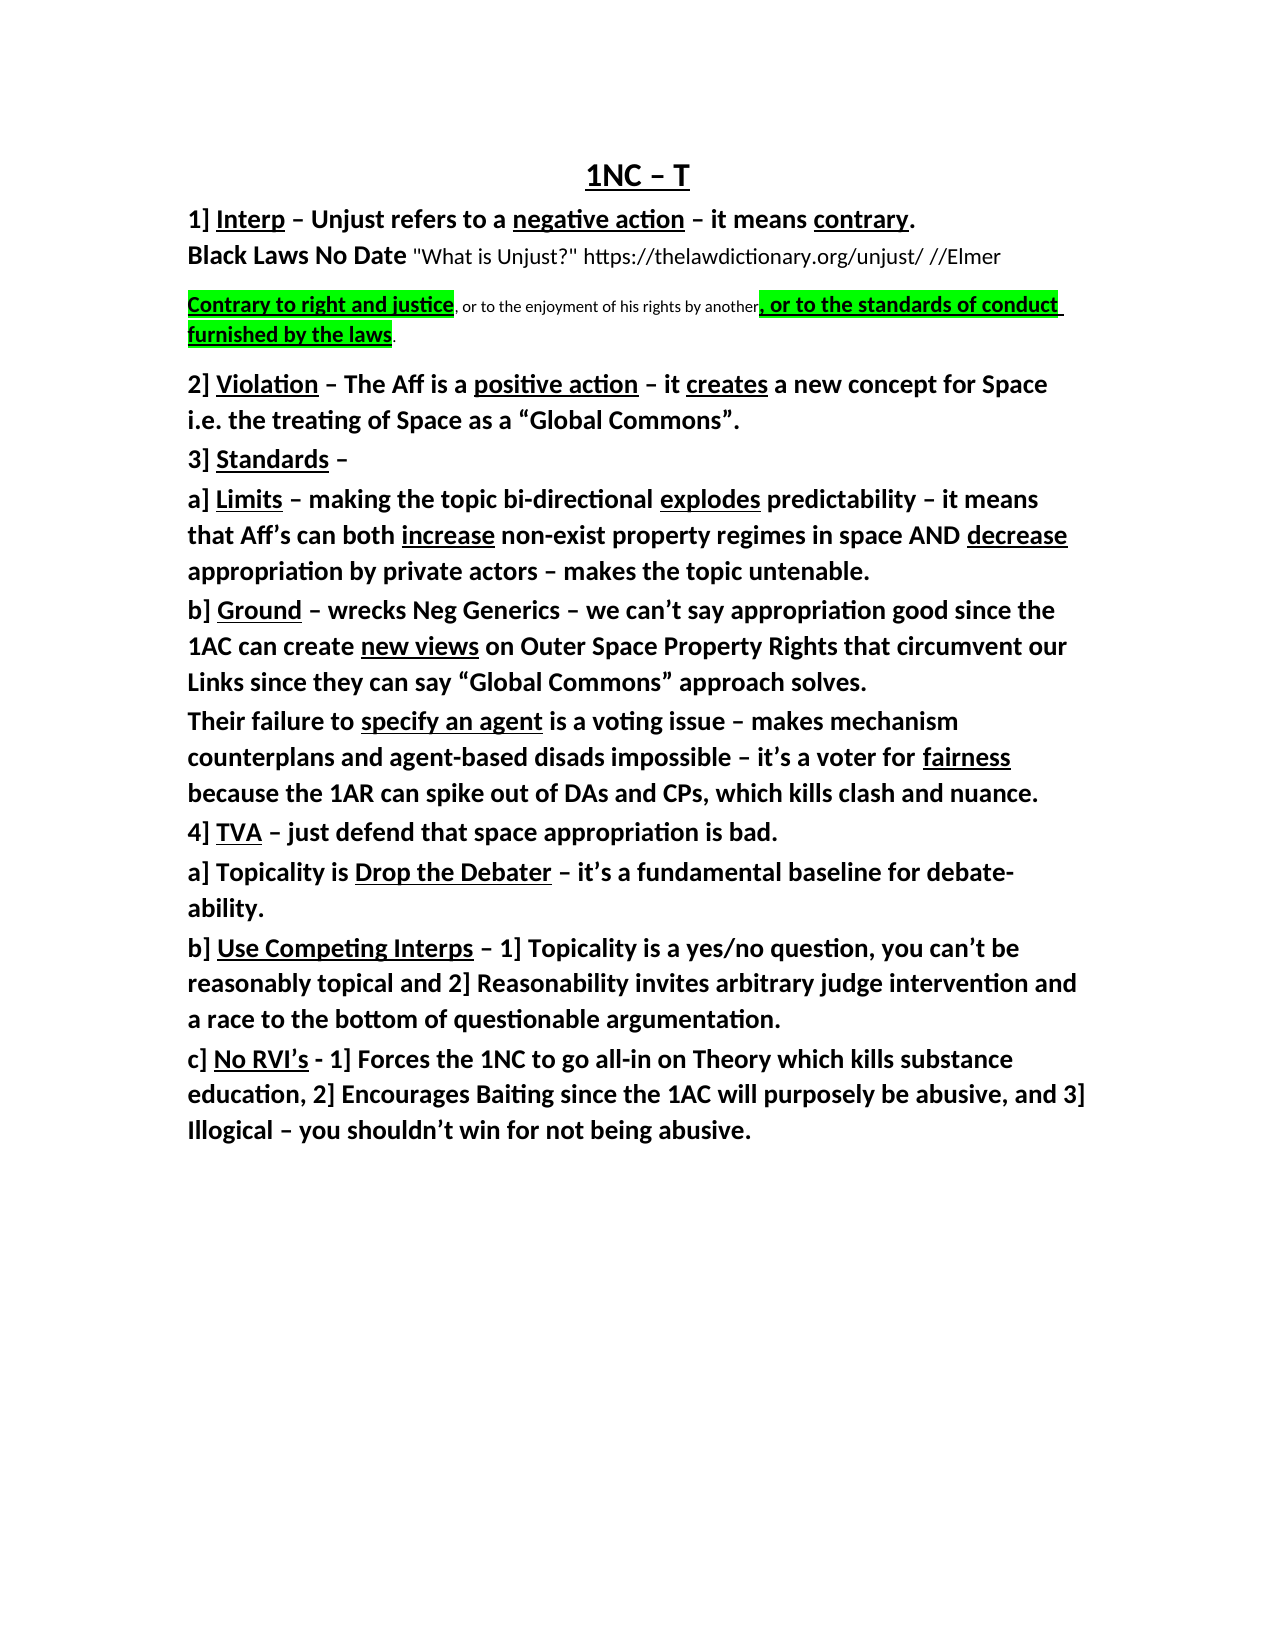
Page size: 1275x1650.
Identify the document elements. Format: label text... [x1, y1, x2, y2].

subtitle b] Use Competing Interps – 1] Topicality is a yes/no question, you can’t be reasonably topical and 2] Reasonability invites arbitrary judge intervention and a race to the bottom of questionable argumentation. [187, 931, 1087, 1035]
subtitle c] No RVI’s - 1] Forces the 1NC to go all-in on Theory which kills substance education, 2] Encourages Baiting since the 1AC will purposely be abusive, and 3] Illogical – you shouldn’t win for not being abusive. [187, 1042, 1087, 1146]
subtitle 1] Interp – Unjust refers to a negative action – it means contrary. [187, 202, 1087, 235]
subtitle 3] Standards – [187, 443, 1087, 476]
text Contrary to right and justice, or to the enjoyment of his rights by another, or to the standards of conduct furnished by the laws. [187, 290, 1087, 348]
subtitle 2] Violation – The Aff is a positive action – it creates a new concept for Space i.e. the treating of Space as a “Global Commons”. [187, 367, 1087, 436]
subtitle 1NC – T [187, 154, 1087, 195]
subtitle Their failure to specify an agent is a voting issue – makes mechanism counterplans and agent-based disads impossible – it’s a voter for fairness because the 1AR can spike out of DAs and CPs, which kills clash and nuance. [187, 704, 1087, 809]
subtitle a] Limits – making the topic bi-directional explodes predictability – it means that Aff’s can both increase non-exist property regimes in space AND decrease appropriation by private actors – makes the topic untenable. [187, 482, 1087, 587]
subtitle 4] TVA – just defend that space appropriation is bad. [187, 816, 1087, 849]
subtitle b] Ground – wrecks Neg Generics – we can’t say appropriation good since the 1AC can create new views on Outer Space Property Rights that circumvent our Links since they can say “Global Commons” approach solves. [187, 593, 1087, 698]
text Black Laws No Date "What is Unjust?" https://thelawdictionary.org/unjust/ //Elmer [187, 238, 1087, 271]
subtitle a] Topicality is Drop the Debater – it’s a fundamental baseline for debate-ability. [187, 855, 1087, 924]
